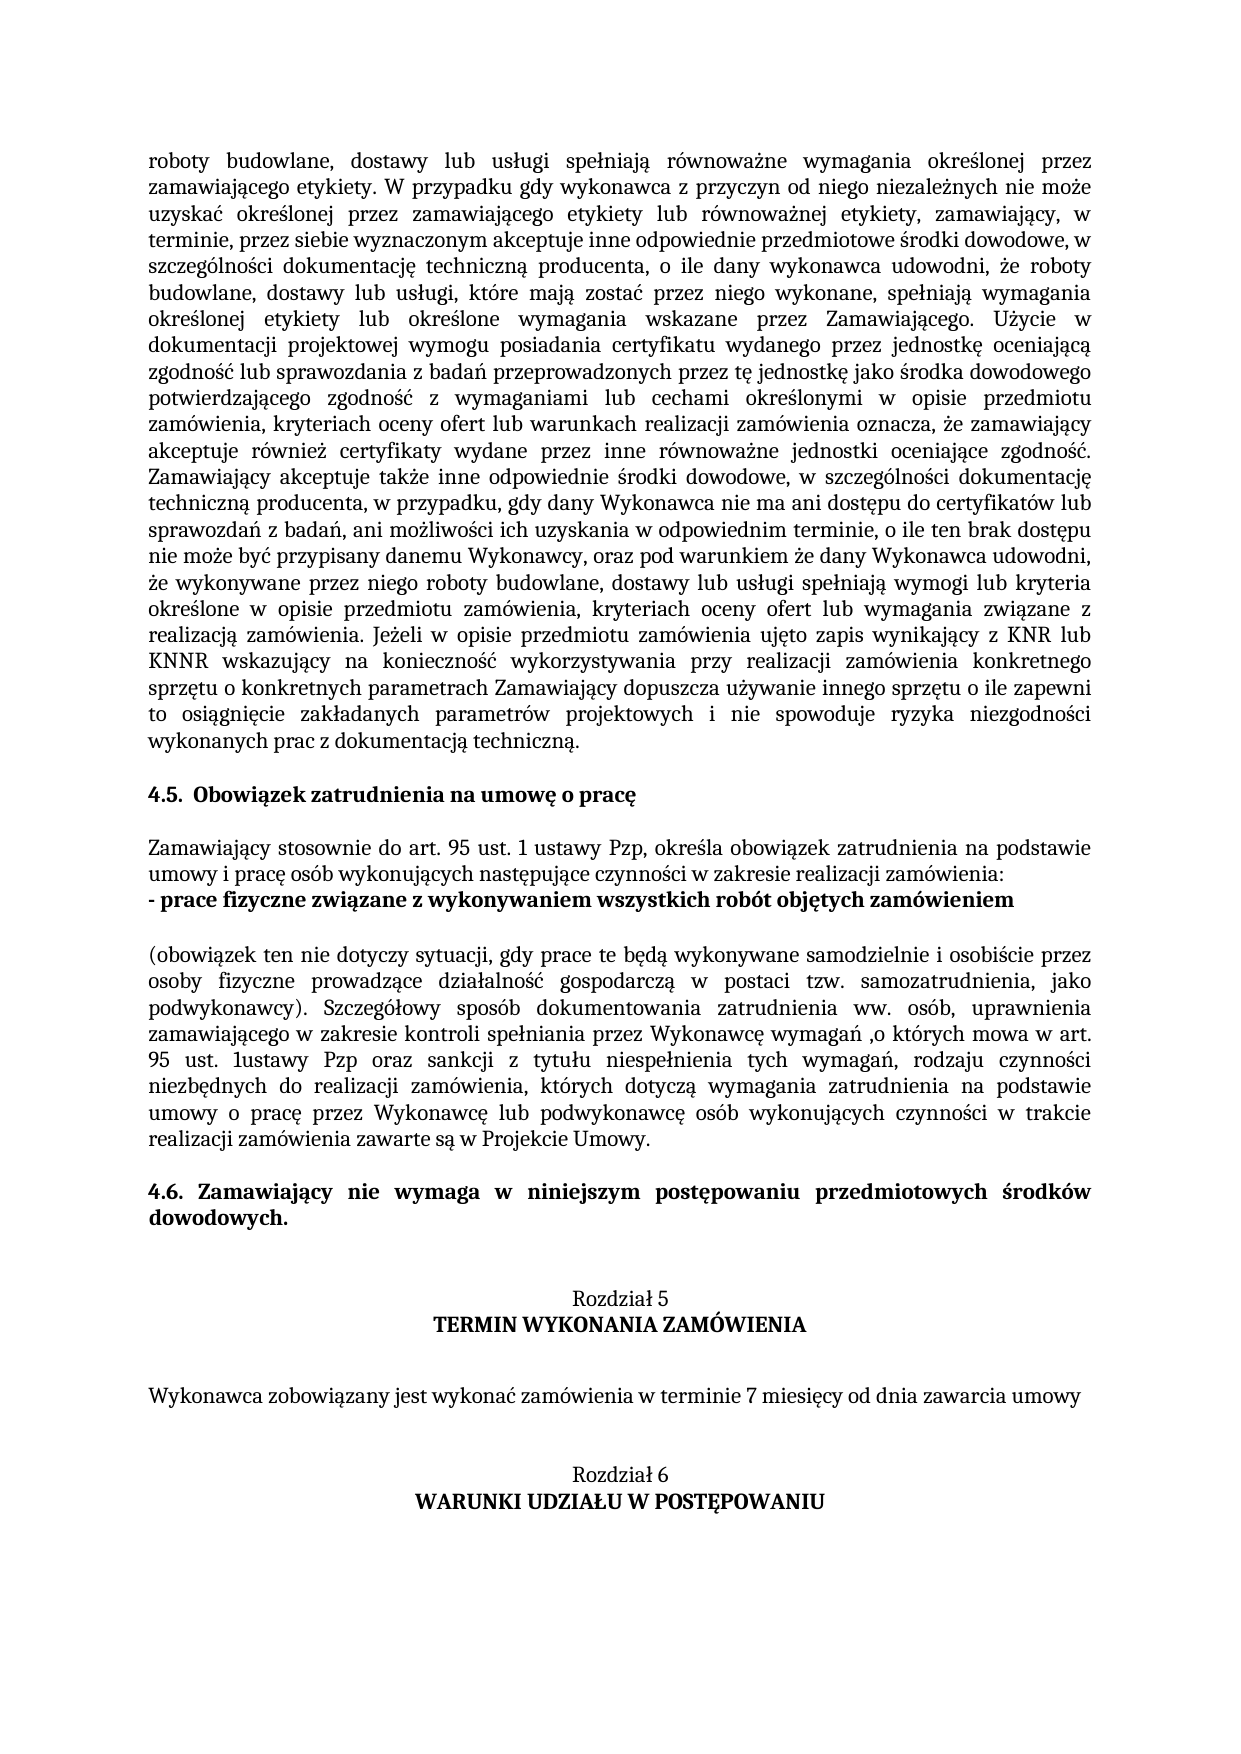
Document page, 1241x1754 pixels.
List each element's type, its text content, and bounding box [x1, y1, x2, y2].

subtitle TERMIN WYKONANIA ZAMÓWIENIA [221, 1312, 1019, 1338]
text Zamawiający stosownie do art. 95 ust. 1 ustawy Pzp, określa obowiązek zatrudnienia na podstawie umowy i pracę osób wykonujących następujące czynności w zakresie realizacji zamówienia: [148, 834, 1093, 887]
text - prace fizyczne związane z wykonywaniem wszystkich robót objętych zamówieniem [148, 887, 1093, 913]
text 4.6. Zamawiający nie wymaga w niniejszym postępowaniu przedmiotowych środków dowodowych. [148, 1179, 1093, 1231]
subtitle WARUNKI UDZIAŁU W POSTĘPOWANIU [221, 1488, 1019, 1515]
text 4.5. Obowiązek zatrudnienia na umowę o pracę [148, 782, 1093, 808]
text (obowiązek ten nie dotyczy sytuacji, gdy prace te będą wykonywane samodzielnie i osobiście przez osoby fizyczne prowadzące działalność gospodarczą w postaci tzw. samozatrudnienia, jako podwykonawcy). Szczegółowy sposób dokumentowania zatrudnienia ww. osób, uprawnienia zamawiającego w zakresie kontroli spełniania przez Wykonawcę wymagań ,o których mowa w art. 95 ust. 1ustawy Pzp oraz sankcji z tytułu niespełnienia tych wymagań, rodzaju czynności niezbędnych do realizacji zamówienia, których dotyczą wymagania zatrudnienia na podstawie umowy o pracę przez Wykonawcę lub podwykonawcę osób wykonujących czynności w trakcie realizacji zamówienia zawarte są w Projekcie Umowy. [148, 942, 1093, 1152]
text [148, 148, 1093, 754]
text Rozdział 6 [148, 1462, 1093, 1488]
text Wykonawca zobowiązany jest wykonać zamówienia w terminie 7 miesięcy od dnia zawarcia umowy [148, 1383, 1093, 1409]
text Rozdział 5 [148, 1286, 1093, 1312]
